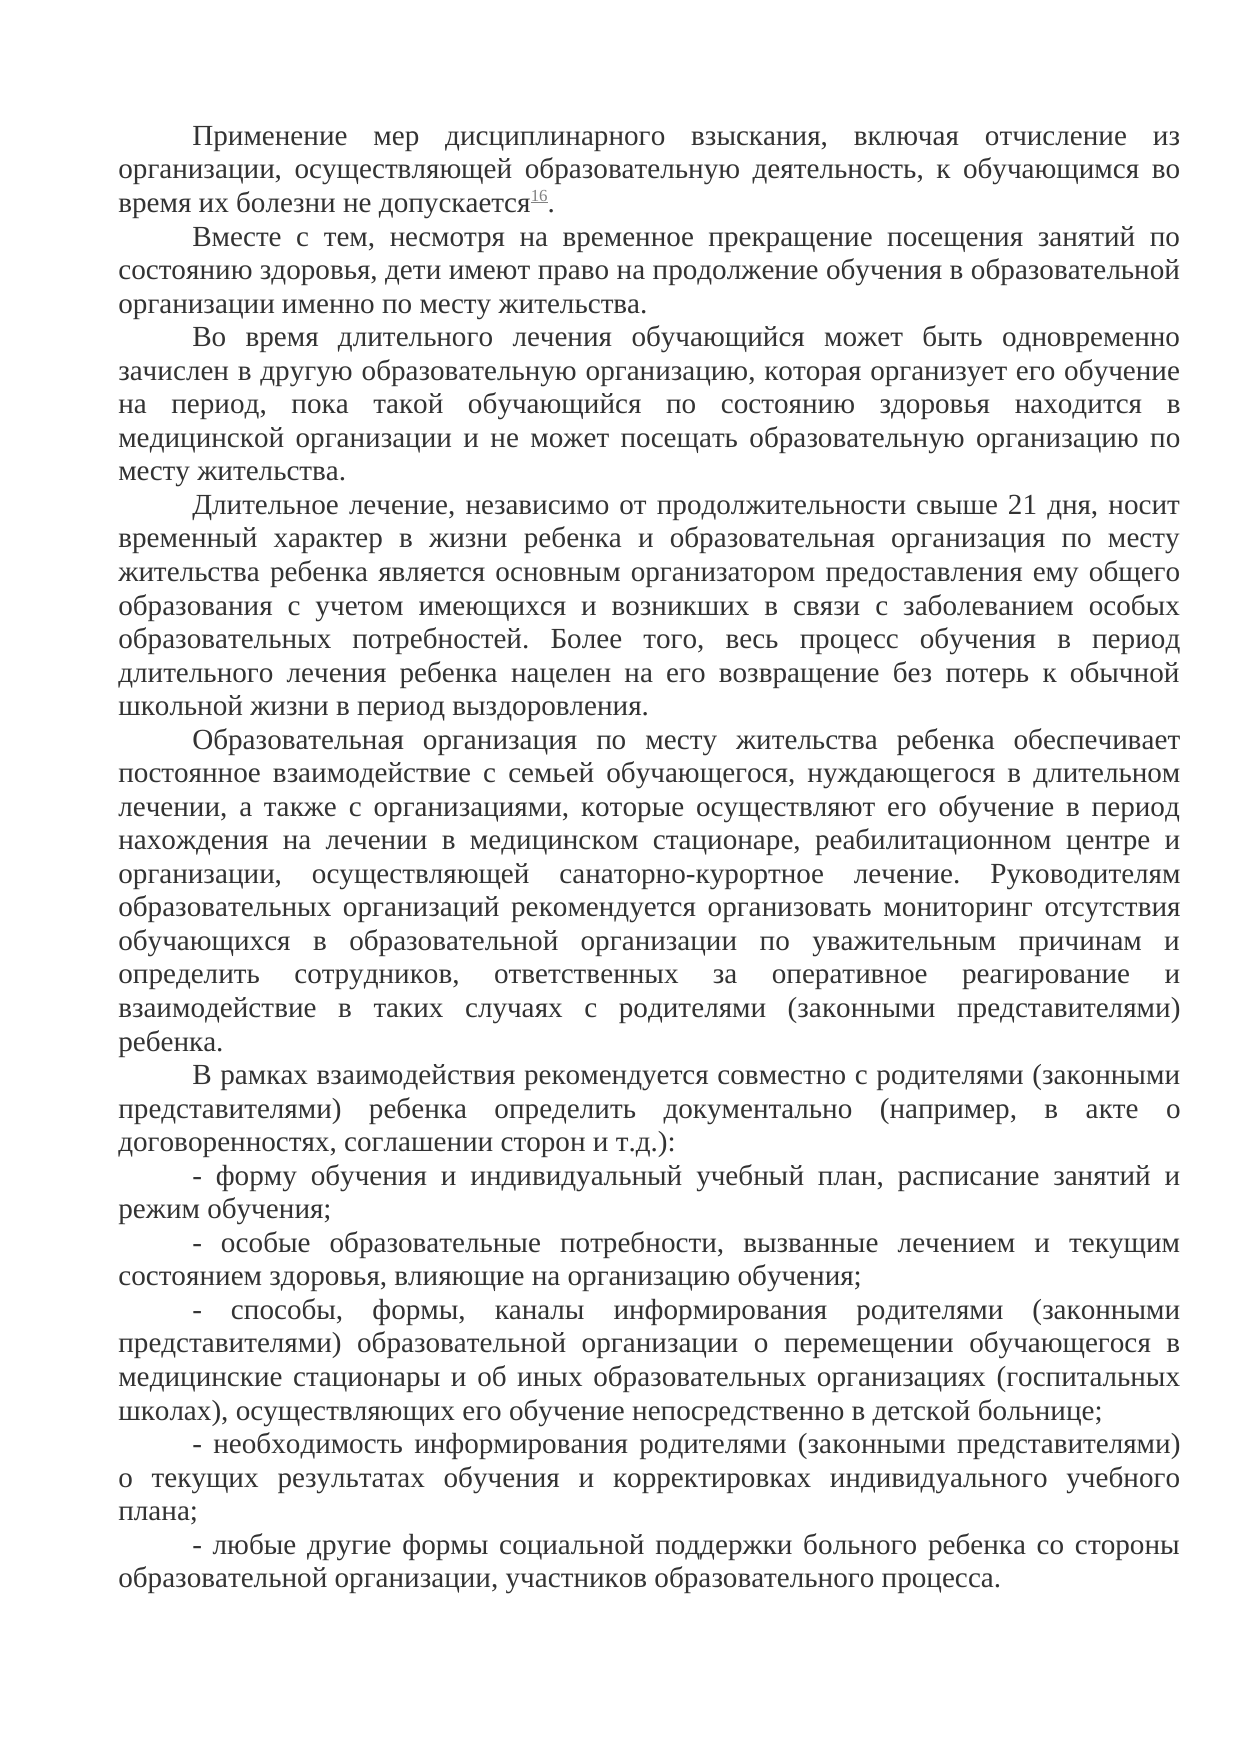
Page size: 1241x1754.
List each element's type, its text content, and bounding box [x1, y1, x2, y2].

text Применение мер дисциплинарного взыскания, включая отчисление из организации, осуществляющей образовательную деятельность, к обучающимся во время их болезни не допускается16. [118, 118, 1181, 219]
text - способы, формы, каналы информирования родителями (законными представителями) образовательной организации о перемещении обучающегося в медицинские стационары и об иных образовательных организациях (госпитальных школах), осуществляющих его обучение непосредственно в детской больнице; [118, 1292, 1181, 1426]
text Во время длительного лечения обучающийся может быть одновременно зачислен в другую образовательную организацию, которая организует его обучение на период, пока такой обучающийся по состоянию здоровья находится в медицинской организации и не может посещать образовательную организацию по месту жительства. [118, 319, 1181, 487]
text В рамках взаимодействия рекомендуется совместно с родителями (законными представителями) ребенка определить документально (например, в акте о договоренностях, соглашении сторон и т.д.): [118, 1057, 1181, 1158]
text - форму обучения и индивидуальный учебный план, расписание занятий и режим обучения; [118, 1158, 1181, 1225]
text Образовательная организация по месту жительства ребенка обеспечивает постоянное взаимодействие с семьей обучающегося, нуждающегося в длительном лечении, а также с организациями, которые осуществляют его обучение в период нахождения на лечении в медицинском стационаре, реабилитационном центре и организации, осуществляющей санаторно-курортное лечение. Руководителям образовательных организаций рекомендуется организовать мониторинг отсутствия обучающихся в образовательной организации по уважительным причинам и определить сотрудников, ответственных за оперативное реагирование и взаимодействие в таких случаях с родителями (законными представителями) ребенка. [118, 722, 1181, 1057]
text Вместе с тем, несмотря на временное прекращение посещения занятий по состоянию здоровья, дети имеют право на продолжение обучения в образовательной организации именно по месту жительства. [118, 219, 1181, 319]
text Длительное лечение, независимо от продолжительности свыше 21 дня, носит временный характер в жизни ребенка и образовательная организация по месту жительства ребенка является основным организатором предоставления ему общего образования с учетом имеющихся и возникших в связи с заболеванием особых образовательных потребностей. Более того, весь процесс обучения в период длительного лечения ребенка нацелен на его возвращение без потерь к обычной школьной жизни в период выздоровления. [118, 487, 1181, 722]
text - любые другие формы социальной поддержки больного ребенка со стороны образовательной организации, участников образовательного процесса. [118, 1527, 1181, 1594]
text - необходимость информирования родителями (законными представителями) о текущих результатах обучения и корректировках индивидуального учебного плана; [118, 1426, 1181, 1527]
text - особые образовательные потребности, вызванные лечением и текущим состоянием здоровья, влияющие на организацию обучения; [118, 1225, 1181, 1292]
